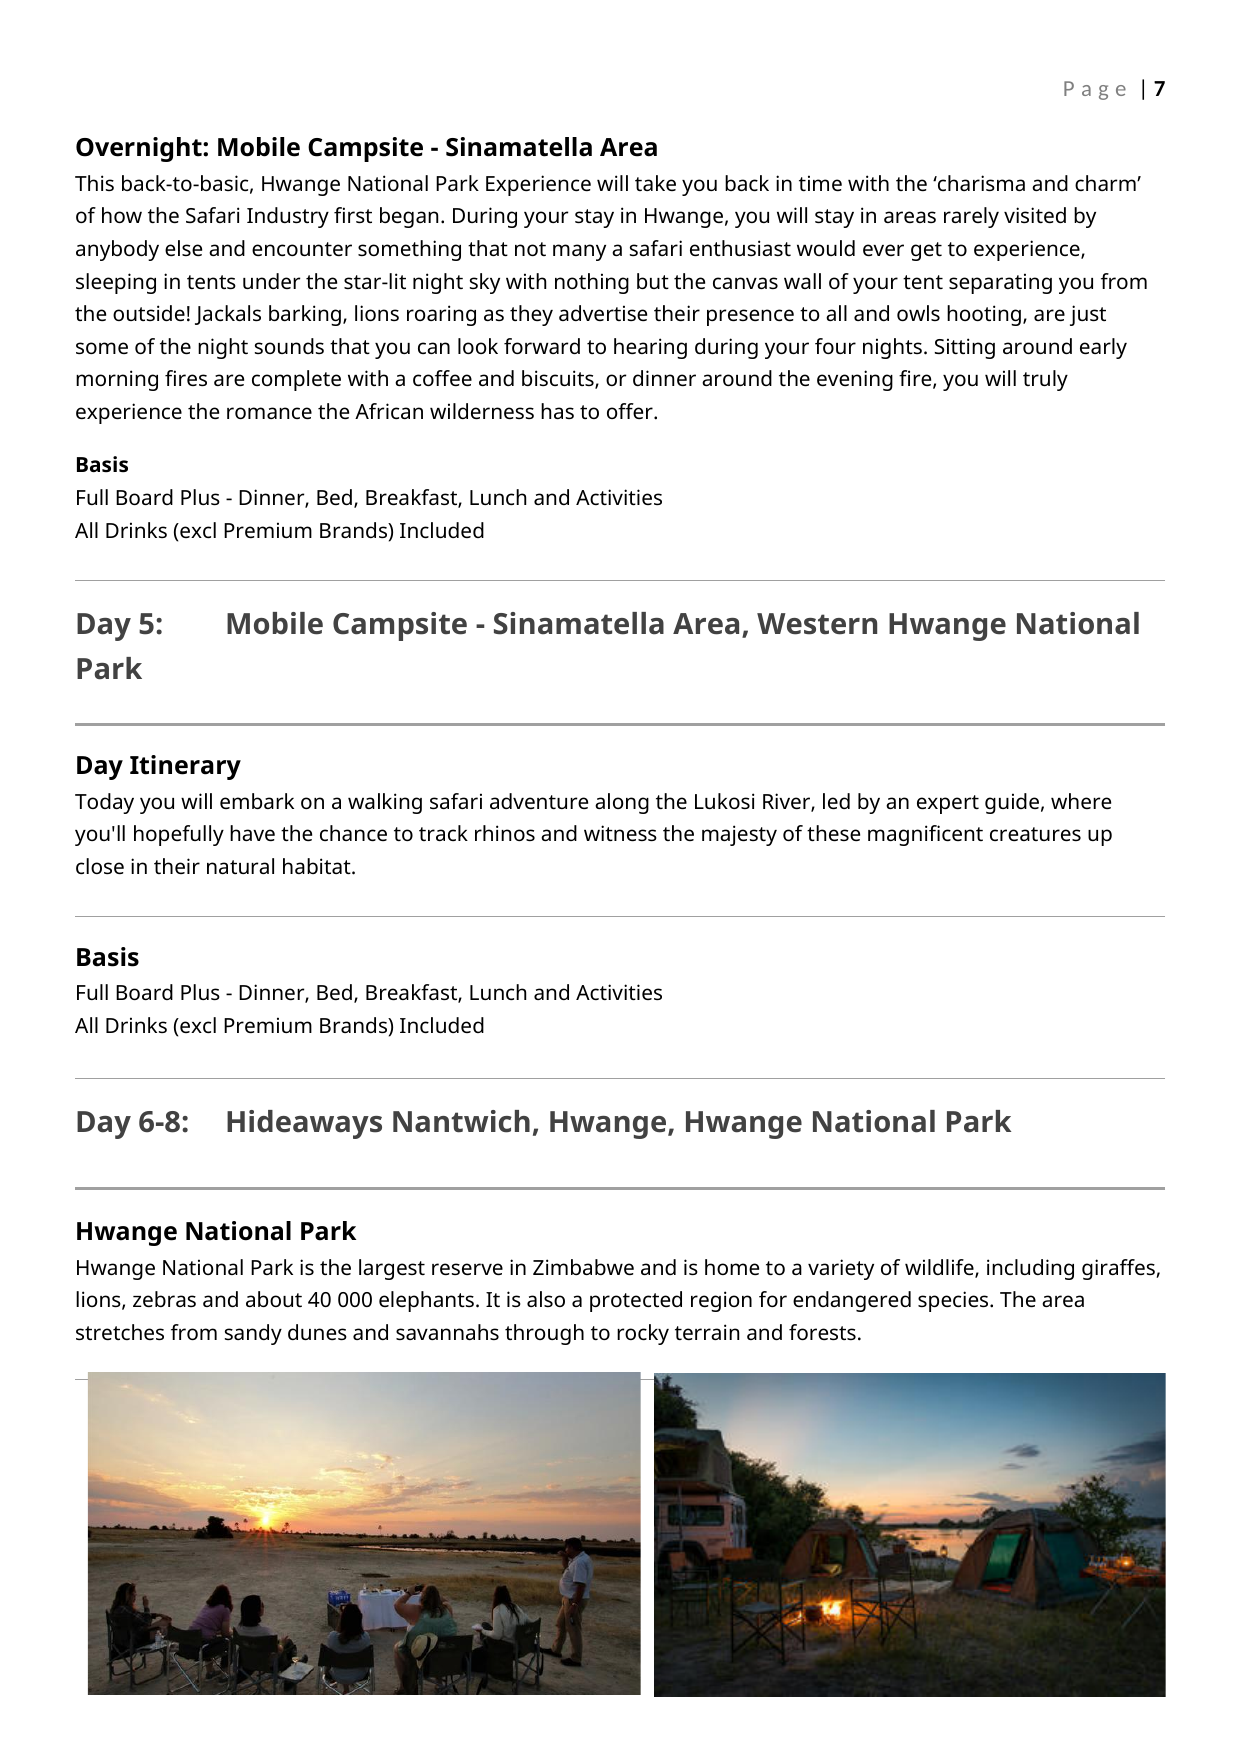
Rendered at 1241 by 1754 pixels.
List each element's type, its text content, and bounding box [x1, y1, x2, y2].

text This back-to-basic, Hwange National Park Experience will take you back in time with the ‘charisma and charm’ of how the Safari Industry first began. During your stay in Hwange, you will stay in areas rarely visited by anybody else and encounter something that not many a safari enthusiast would ever get to experience, sleeping in tents under the star-lit night sky with nothing but the canvas wall of your tent separating you from the outside! Jackals barking, lions roaring as they advertise their presence to all and owls hooting, are just some of the night sounds that you can look forward to hearing during your four nights. Sitting around early morning fires are complete with a coffee and biscuits, or dinner around the evening fire, you will truly experience the romance the African wilderness has to offer. [75, 169, 1165, 426]
subtitle Basis [75, 451, 1165, 479]
subtitle Day 5: Mobile Campsite - Sinamatella Area, Western Hwange National Park [75, 603, 1165, 688]
subtitle Basis [75, 939, 1165, 973]
subtitle Day Itinerary [75, 748, 1165, 782]
text Today you will embark on a walking safari adventure along the Lukosi River, led by an expert guide, where you'll hopefully have the chance to track rhinos and witness the majesty of these magnificent creatures up close in their natural habitat. [75, 787, 1165, 881]
subtitle Day 6-8: Hideaways Nantwich, Hwange, Hwange National Park [75, 1101, 1165, 1141]
text Hwange National Park is the largest reserve in Zimbabwe and is home to a variety of wildlife, including giraffes, lions, zebras and about 40 000 elephants. It is also a protected region for endangered species. The area stretches from sandy dunes and savannahs through to rocky terrain and forests. [75, 1253, 1165, 1346]
text Full Board Plus - Dinner, Bed, Breakfast, Lunch and Activities All Drinks (excl Premium Brands) Included [75, 978, 1165, 1039]
subtitle Overnight: Mobile Campsite - Sinamatella Area [75, 130, 1165, 164]
text Full Board Plus - Dinner, Bed, Breakfast, Lunch and Activities All Drinks (excl Premium Brands) Included [75, 483, 1165, 544]
subtitle Hwange National Park [75, 1213, 1165, 1248]
picture [87, 1372, 640, 1694]
